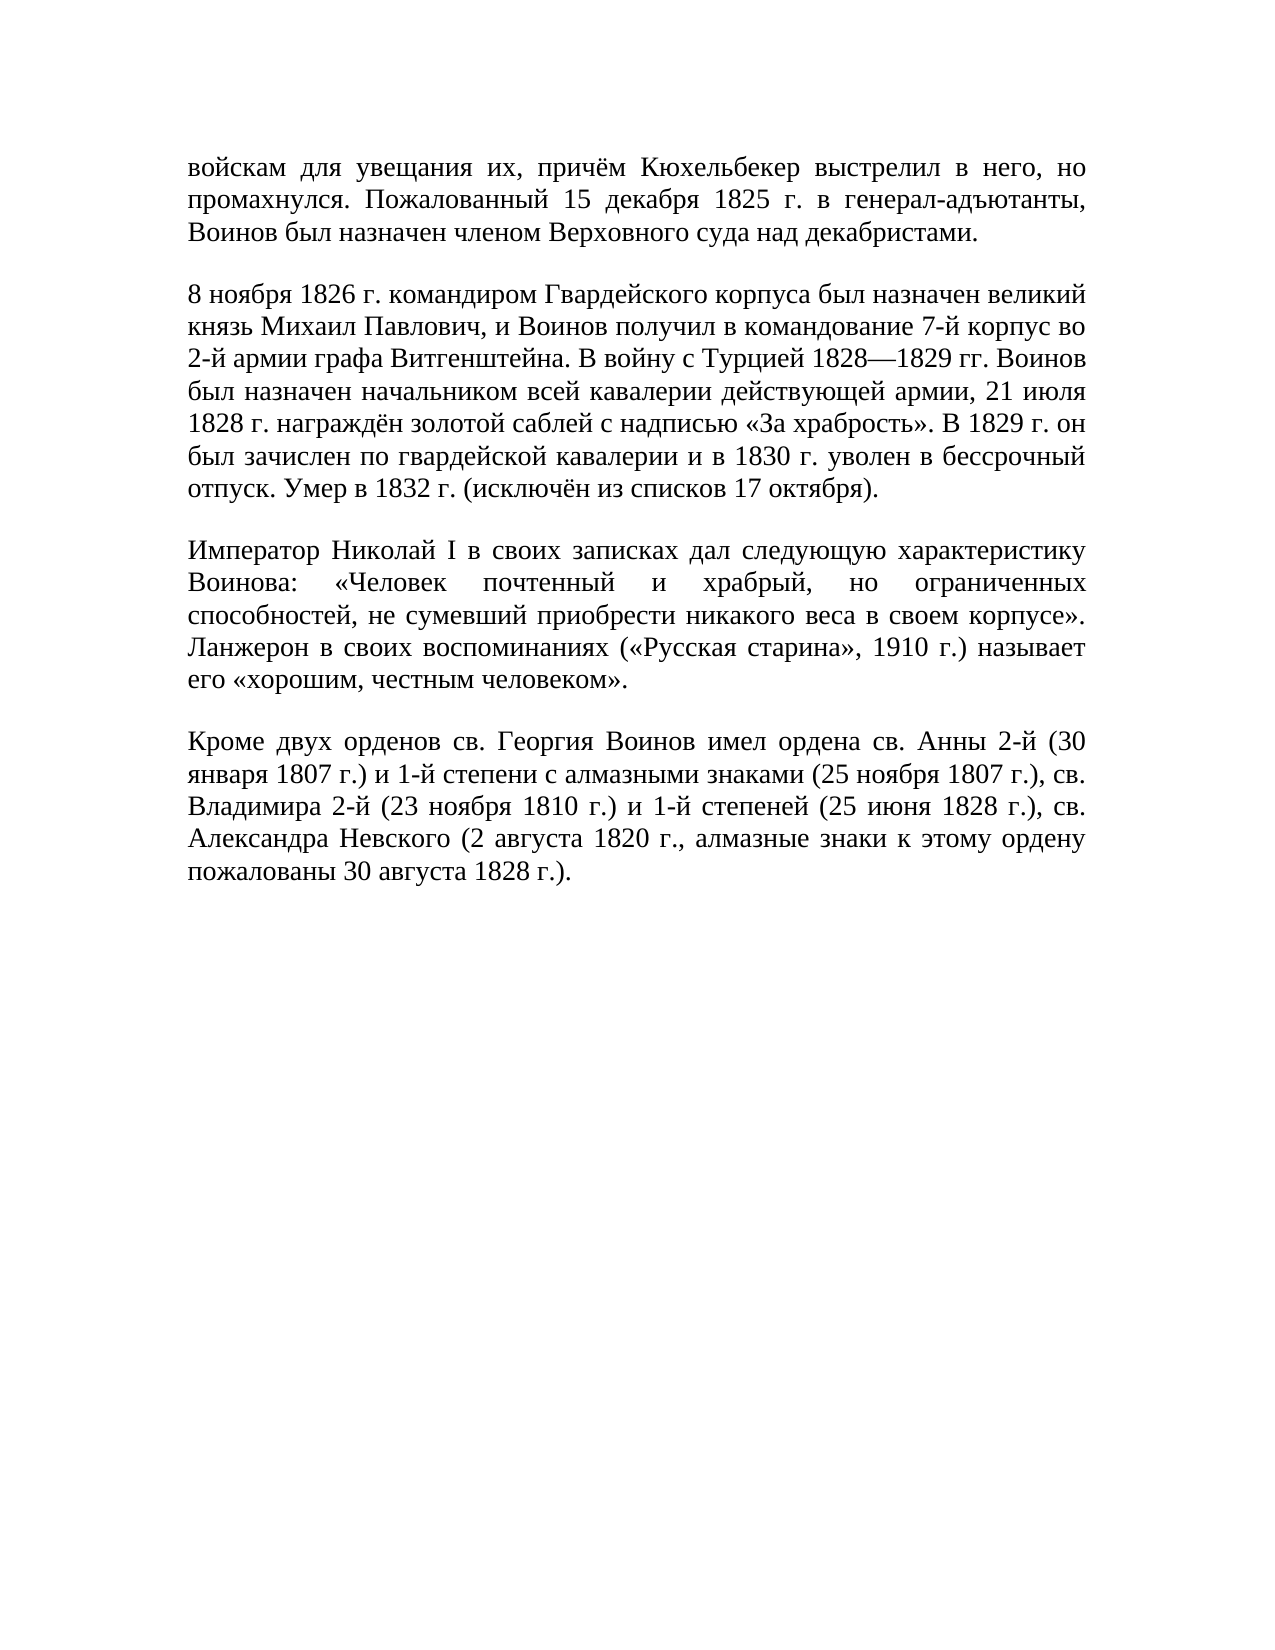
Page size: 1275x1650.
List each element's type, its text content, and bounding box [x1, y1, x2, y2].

text 8 ноября 1826 г. командиром Гвардейского корпуса был назначен великий князь Михаил Павлович, и Воинов получил в командование 7-й корпус во 2-й армии графа Витгенштейна. В войну с Турцией 1828—1829 гг. Воинов был назначен начальником всей кавалерии действующей армии, 21 июля 1828 г. награждён золотой саблей с надписью «За храбрость». В 1829 г. он был зачислен по гвардейской кавалерии и в 1830 г. уволен в бессрочный отпуск. Умер в 1832 г. (исключён из списков 17 октября). [187, 277, 1087, 503]
text Кроме двух орденов св. Георгия Воинов имел ордена св. Анны 2-й (30 января 1807 г.) и 1-й степени с алмазными знаками (25 ноября 1807 г.), св. Владимира 2-й (23 ноября 1810 г.) и 1-й степеней (25 июня 1828 г.), св. Александра Невского (2 августа 1820 г., алмазные знаки к этому ордену пожалованы 30 августа 1828 г.). [187, 724, 1087, 886]
text Император Николай I в своих записках дал следующую характеристику Воинова: «Человек почтенный и храбрый, но ограниченных способностей, не сумевший приобрести никакого веса в своем корпусе». Ланжерон в своих воспоминаниях («Русская старина», 1910 г.) называет его «хорошим, честным человеком». [187, 533, 1087, 695]
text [187, 150, 1087, 247]
